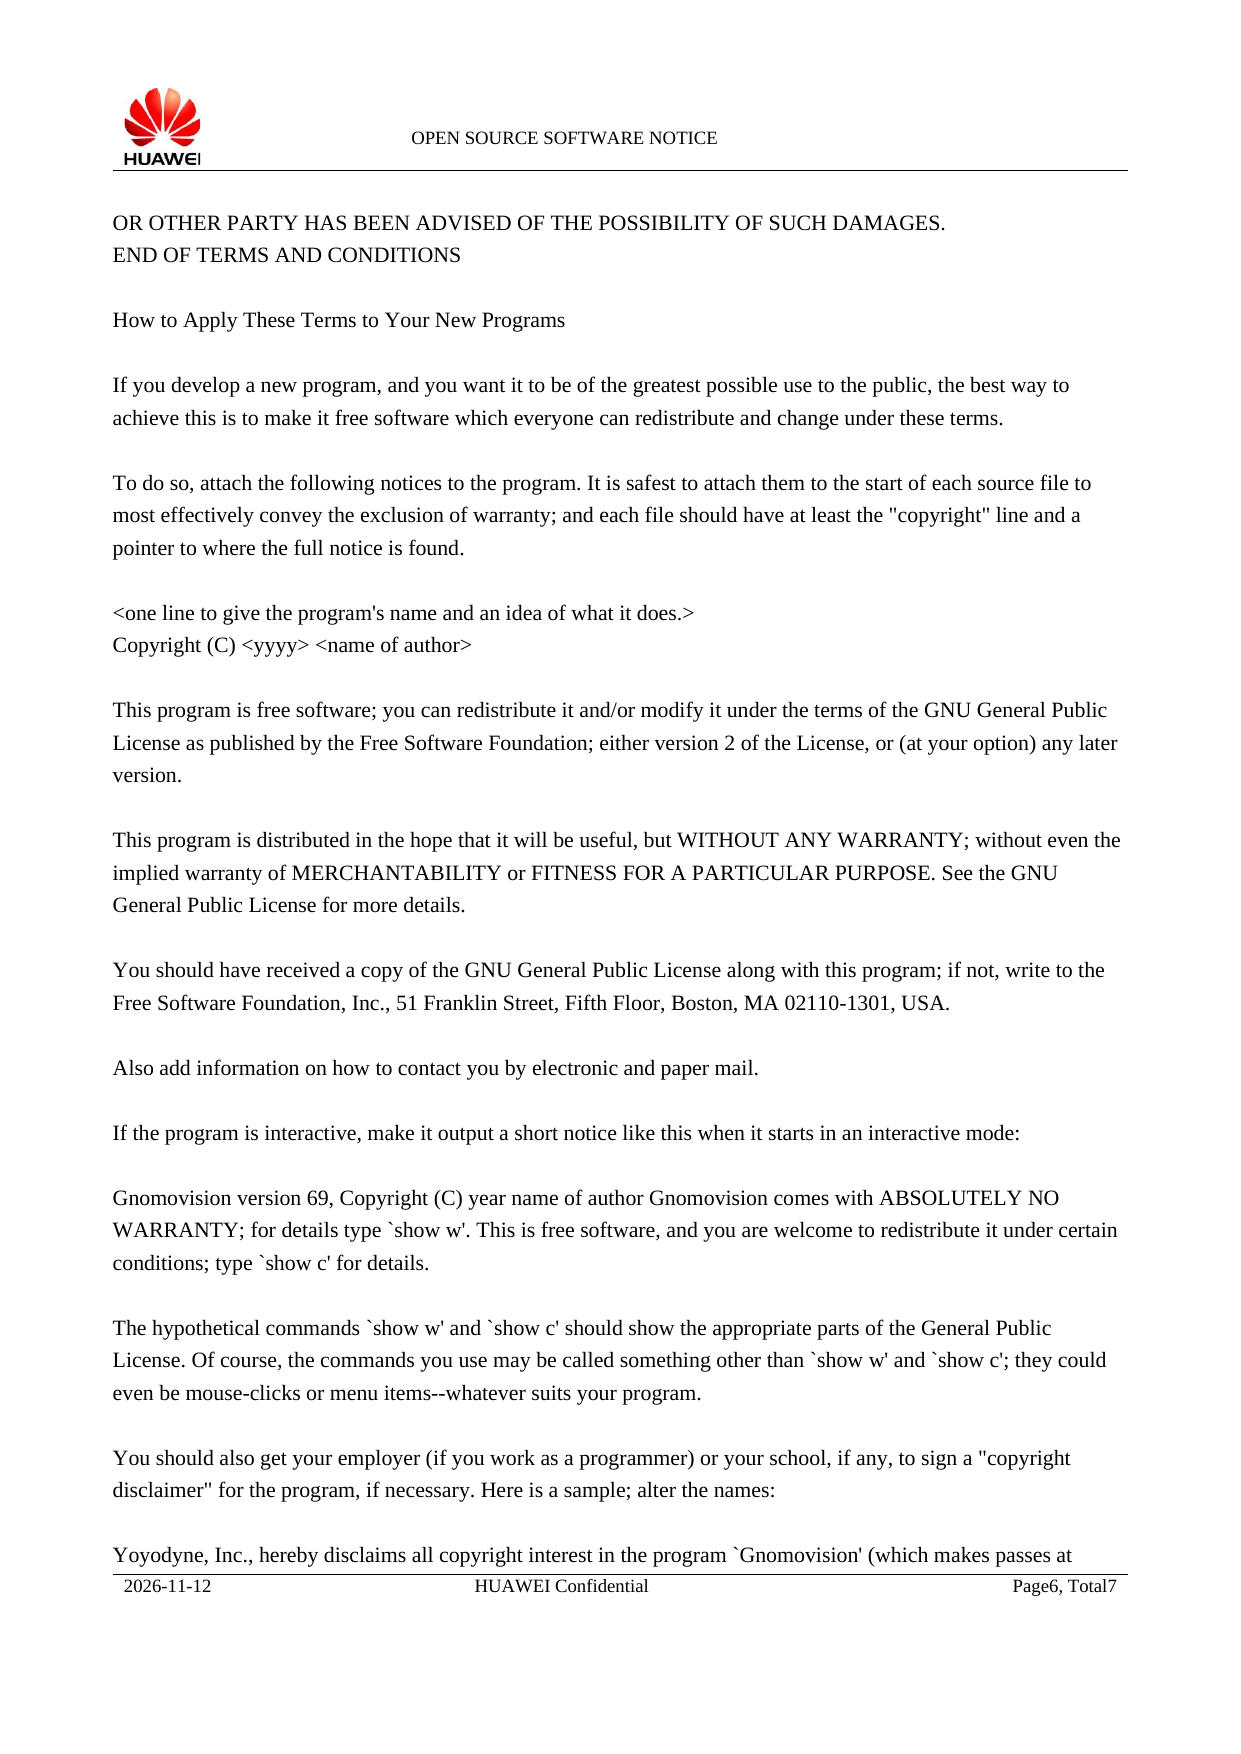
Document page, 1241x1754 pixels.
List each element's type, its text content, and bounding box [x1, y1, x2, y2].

picture [124, 88, 201, 165]
